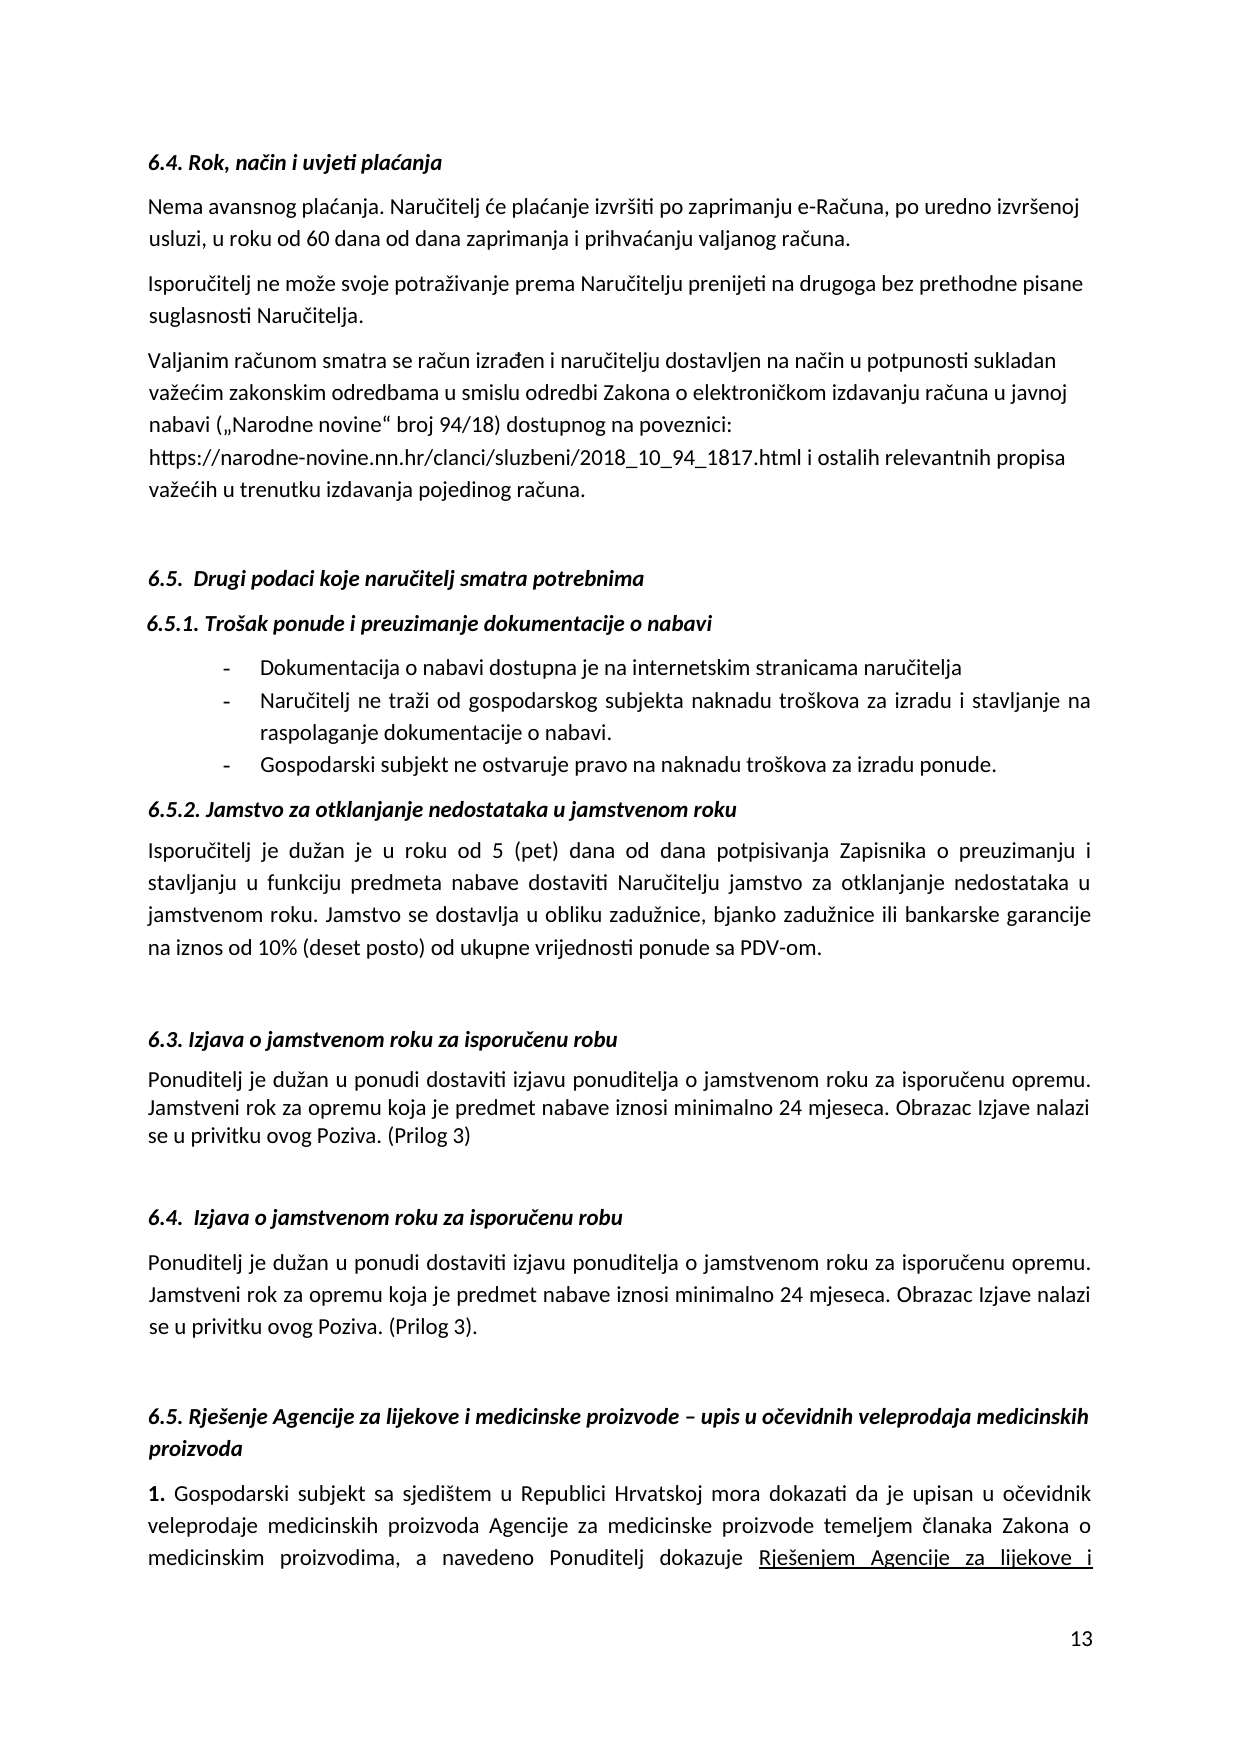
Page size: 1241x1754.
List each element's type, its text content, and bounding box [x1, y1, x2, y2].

list Isporučitelj je dužan je u roku od 5 (pet) dana od dana potpisivanja Zapisnika o preuzimanju i stavljanju u funkciju predmeta nabave dostaviti Naručitelju jamstvo za otklanjanje nedostataka u jamstvenom roku. Jamstvo se dostavlja u obliku zadužnice, bjanko zadužnice ili bankarske garancije na iznos od 10% (deset posto) od ukupne vrijednosti ponude sa PDV-om. [148, 836, 1093, 961]
text 6.5.1. Trošak ponude i preuzimanje dokumentacije o nabavi [146, 609, 1093, 637]
subtitle Nema avansnog plaćanja. Naručitelj će plaćanje izvršiti po zaprimanju e-Računa, po uredno izvršenoj usluzi, u roku od 60 dana od dana zaprimanja i prihvaćanju valjanog računa. [148, 192, 1093, 252]
list Naručitelj ne traži od gospodarskog subjekta naknadu troškova za izradu i stavljanje na raspolaganje dokumentacije o nabavi. [223, 686, 1093, 746]
text Ponuditelj je dužan u ponudi dostaviti izjavu ponuditelja o jamstvenom roku za isporučenu opremu. Jamstveni rok za opremu koja je predmet nabave iznosi minimalno 24 mjeseca. Obrazac Izjave nalazi se u privitku ovog Poziva. (Prilog 3). [148, 1248, 1093, 1341]
list Gospodarski subjekt ne ostvaruje pravo na naknadu troškova za izradu ponude. [223, 750, 1093, 778]
text Ponuditelj je dužan u ponudi dostaviti izjavu ponuditelja o jamstvenom roku za isporučenu opremu. Jamstveni rok za opremu koja je predmet nabave iznosi minimalno 24 mjeseca. Obrazac Izjave nalazi se u privitku ovog Poziva. (Prilog 3) [148, 1066, 1093, 1149]
subtitle 6.4. Izjava o jamstvenom roku za isporučenu robu [148, 1203, 1093, 1231]
subtitle 6.5. Drugi podaci koje naručitelj smatra potrebnima [148, 564, 1093, 592]
text 6.5. Rješenje Agencije za lijekove i medicinske proizvode – upis u očevidnih veleprodaja medicinskih proizvoda [148, 1402, 1093, 1462]
text 6.3. Izjava o jamstvenom roku za isporučenu robu [148, 1025, 1093, 1053]
list 6.5.2. Jamstvo za otklanjanje nedostataka u jamstvenom roku [148, 795, 1093, 823]
subtitle Isporučitelj ne može svoje potraživanje prema Naručitelju prenijeti na drugoga bez prethodne pisane suglasnosti Naručitelja. [148, 269, 1093, 329]
subtitle 6.4. Rok, način i uvjeti plaćanja [148, 148, 1093, 176]
subtitle Valjanim računom smatra se račun izrađen i naručitelju dostavljen na način u potpunosti sukladan važećim zakonskim odredbama u smislu odredbi Zakona o elektroničkom izdavanju računa u javnoj nabavi („Narodne novine“ broj 94/18) dostupnog na poveznici: https://narodne-novine.nn.hr/clanci/sluzbeni/2018_10_94_1817.html i ostalih relevantnih propisa važećih u trenutku izdavanja pojedinog računa. [148, 346, 1093, 503]
list Dokumentacija o nabavi dostupna je na internetskim stranicama naručitelja [223, 653, 1093, 682]
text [148, 1479, 1093, 1571]
